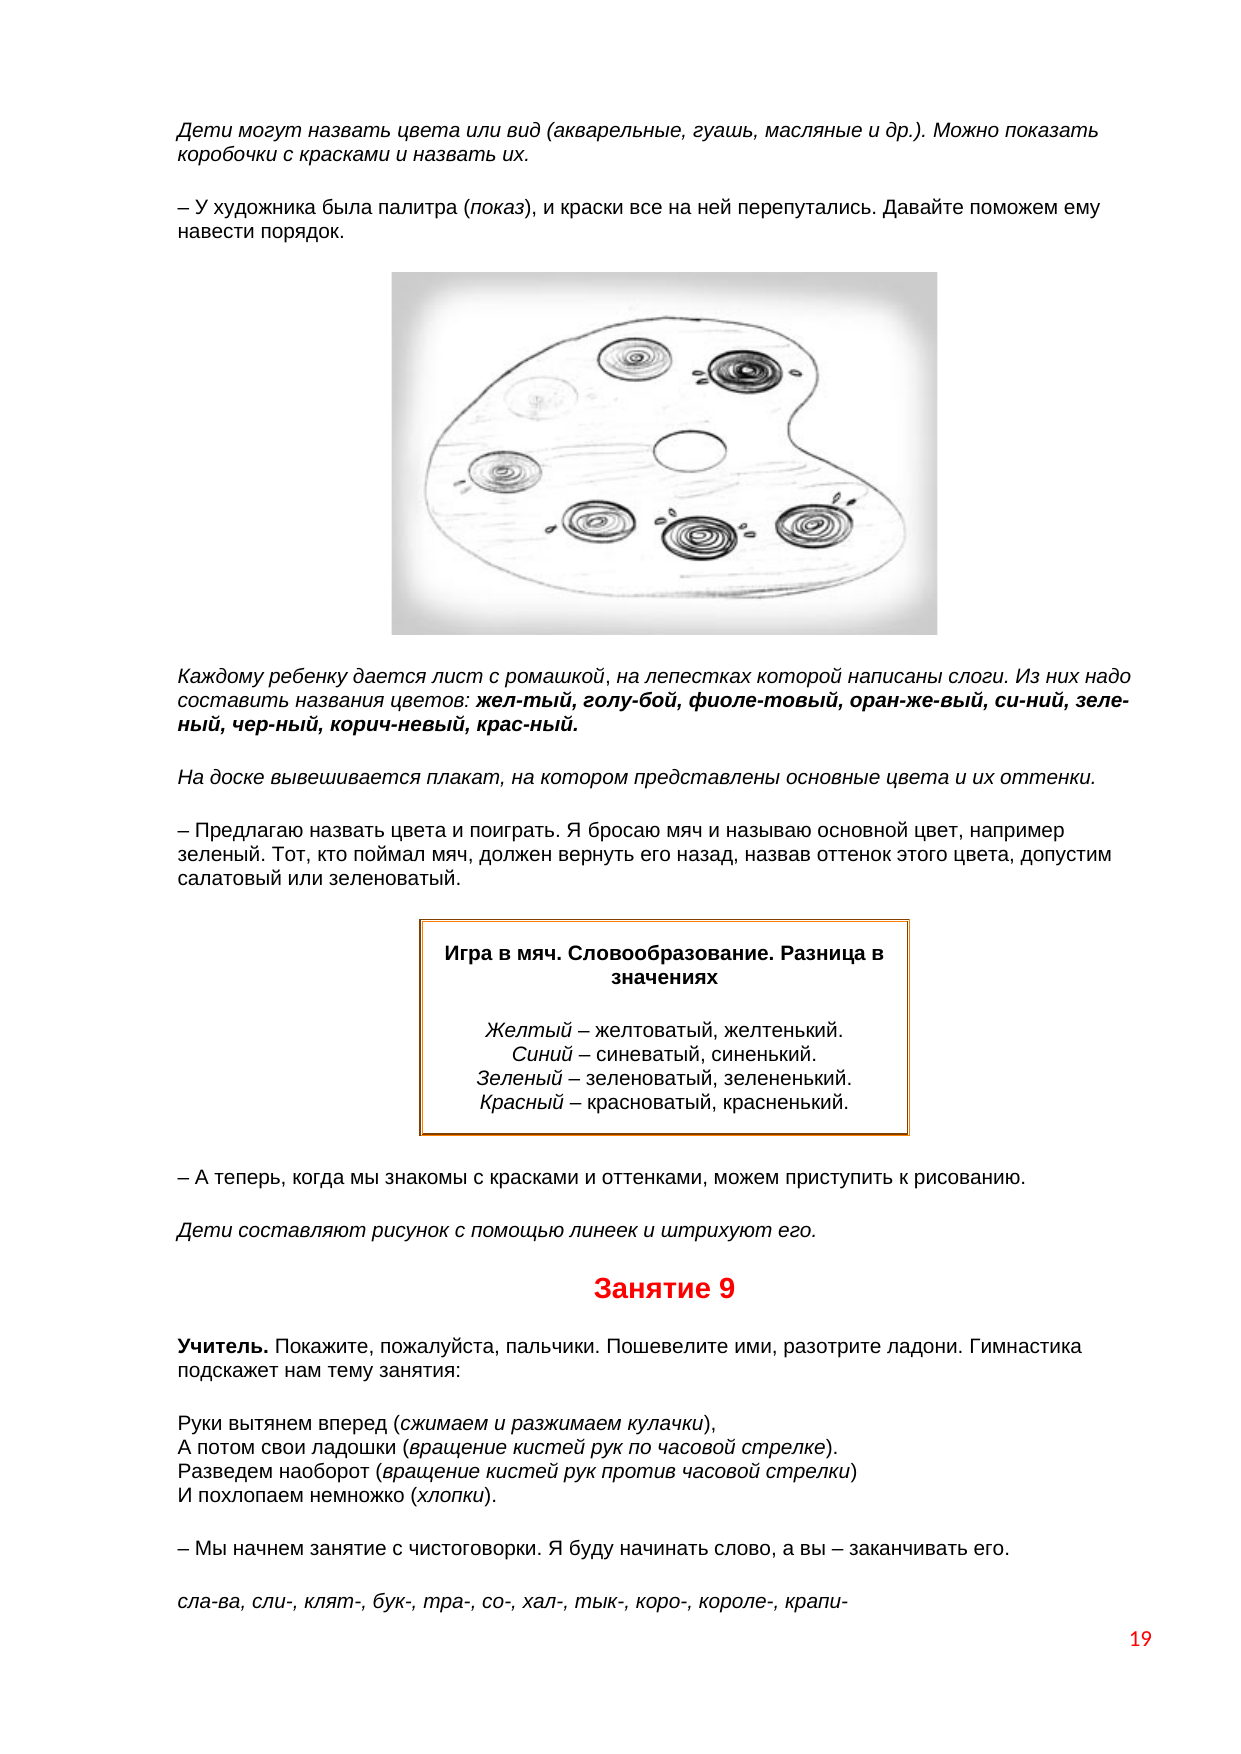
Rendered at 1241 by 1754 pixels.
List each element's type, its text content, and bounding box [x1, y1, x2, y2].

text сла-ва, сли-, клят-, бук-, тра-, со-, хал-, тык-, коро-, короле-, крапи- [177, 1589, 1152, 1613]
text – Предлагаю назвать цвета и поиграть. Я бросаю мяч и называю основной цвет, например зеленый. Тот, кто поймал мяч, должен вернуть его назад, назвав оттенок этого цвета, допустим салатовый или зеленоватый. [177, 818, 1152, 889]
text Руки вытянем вперед (сжимаем и разжимаем кулачки), А потом свои ладошки (вращение кистей рук по часовой стрелке). Разведем наоборот (вращение кистей рук против часовой стрелки) И похлопаем немножко (хлопки). [177, 1411, 1152, 1507]
text – Мы начнем занятие с чистоговорки. Я буду начинать слово, а вы – заканчивать его. [177, 1536, 1152, 1560]
text Учитель. Покажите, пожалуйста, пальчики. Пошевелите ими, разотрите ладони. Гимнастика подскажет нам тему занятия: [177, 1334, 1152, 1382]
text – У художника была палитра (показ), и краски все на ней перепутались. Давайте поможем ему навести порядок. [177, 195, 1152, 243]
text Дети могут назвать цвета или вид (акварельные, гуашь, масляные и др.). Можно показать коробочки с красками и назвать их. [177, 118, 1152, 166]
text Дети составляют рисунок с помощью линеек и штрихуют его. [177, 1218, 1152, 1242]
table_header Игра в мяч. Словообразование. Разница в значениях Желтый – желтоватый, желтенький. Синий – синеватый, синенький. Зеленый – зеленоватый, зелененький. Красный – красноватый, красненький. [423, 922, 907, 1133]
picture [391, 272, 938, 635]
text Занятие 9 [177, 1271, 1152, 1305]
text – А теперь, когда мы знакомы с красками и оттенками, можем приступить к рисованию. [177, 1165, 1152, 1189]
text Каждому ребенку дается лист с ромашкой, на лепестках которой написаны слоги. Из них надо составить названия цветов: жел-тый, голу-бой, фиоле-товый, оран-же-вый, си-ний, зеле-ный, чер-ный, корич-невый, крас-ный. [177, 663, 1152, 735]
text На доске вывешивается плакат, на котором представлены основные цвета и их оттенки. [177, 764, 1152, 788]
